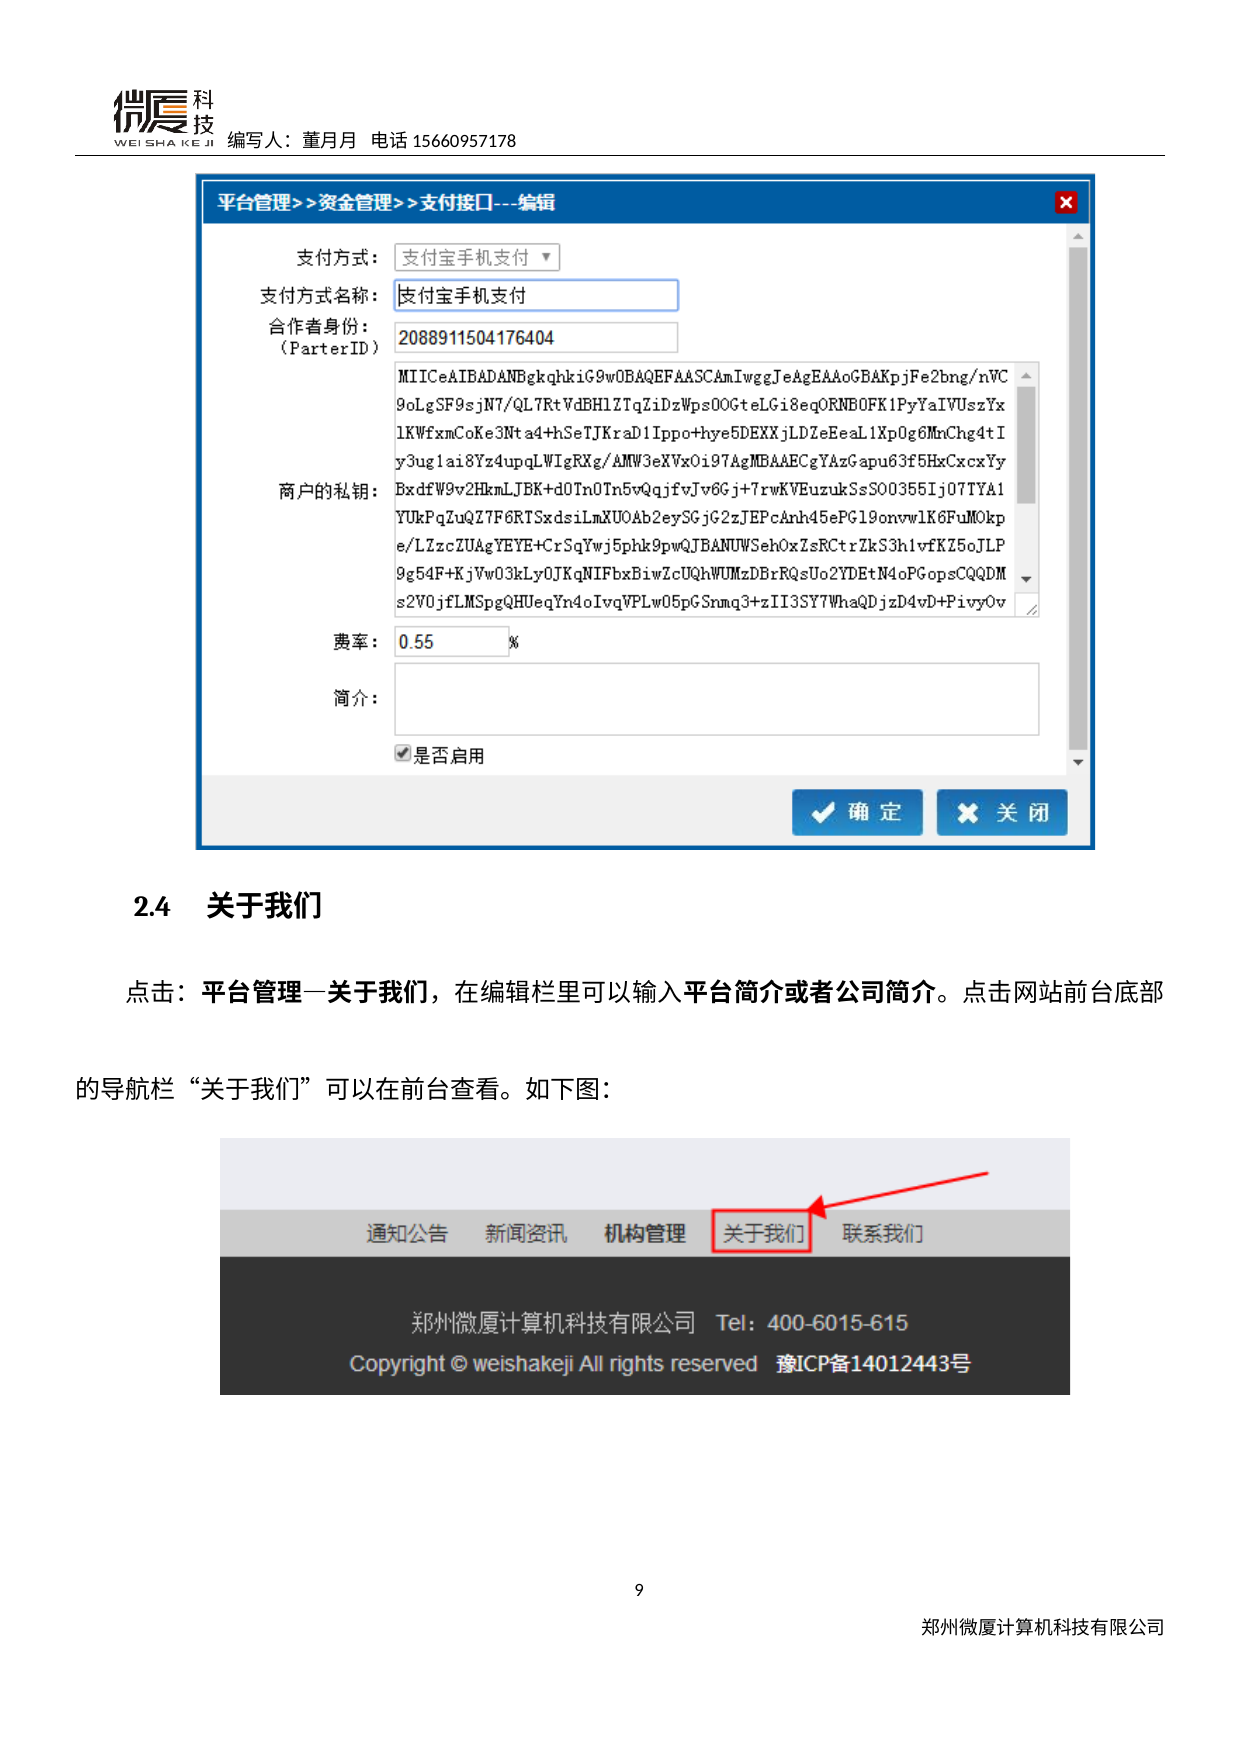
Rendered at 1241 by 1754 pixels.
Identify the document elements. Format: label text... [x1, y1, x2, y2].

picture [195, 173, 1096, 850]
subtitle 关于我们 [75, 872, 1165, 937]
picture [220, 1138, 1071, 1395]
text 点击：平台管理—关于我们，在编辑栏里可以输入平台简介或者公司简介。点击网站前台底部的导航栏“关于我们”可以在前台查看。如下图： [75, 958, 1165, 1120]
picture [112, 88, 214, 148]
